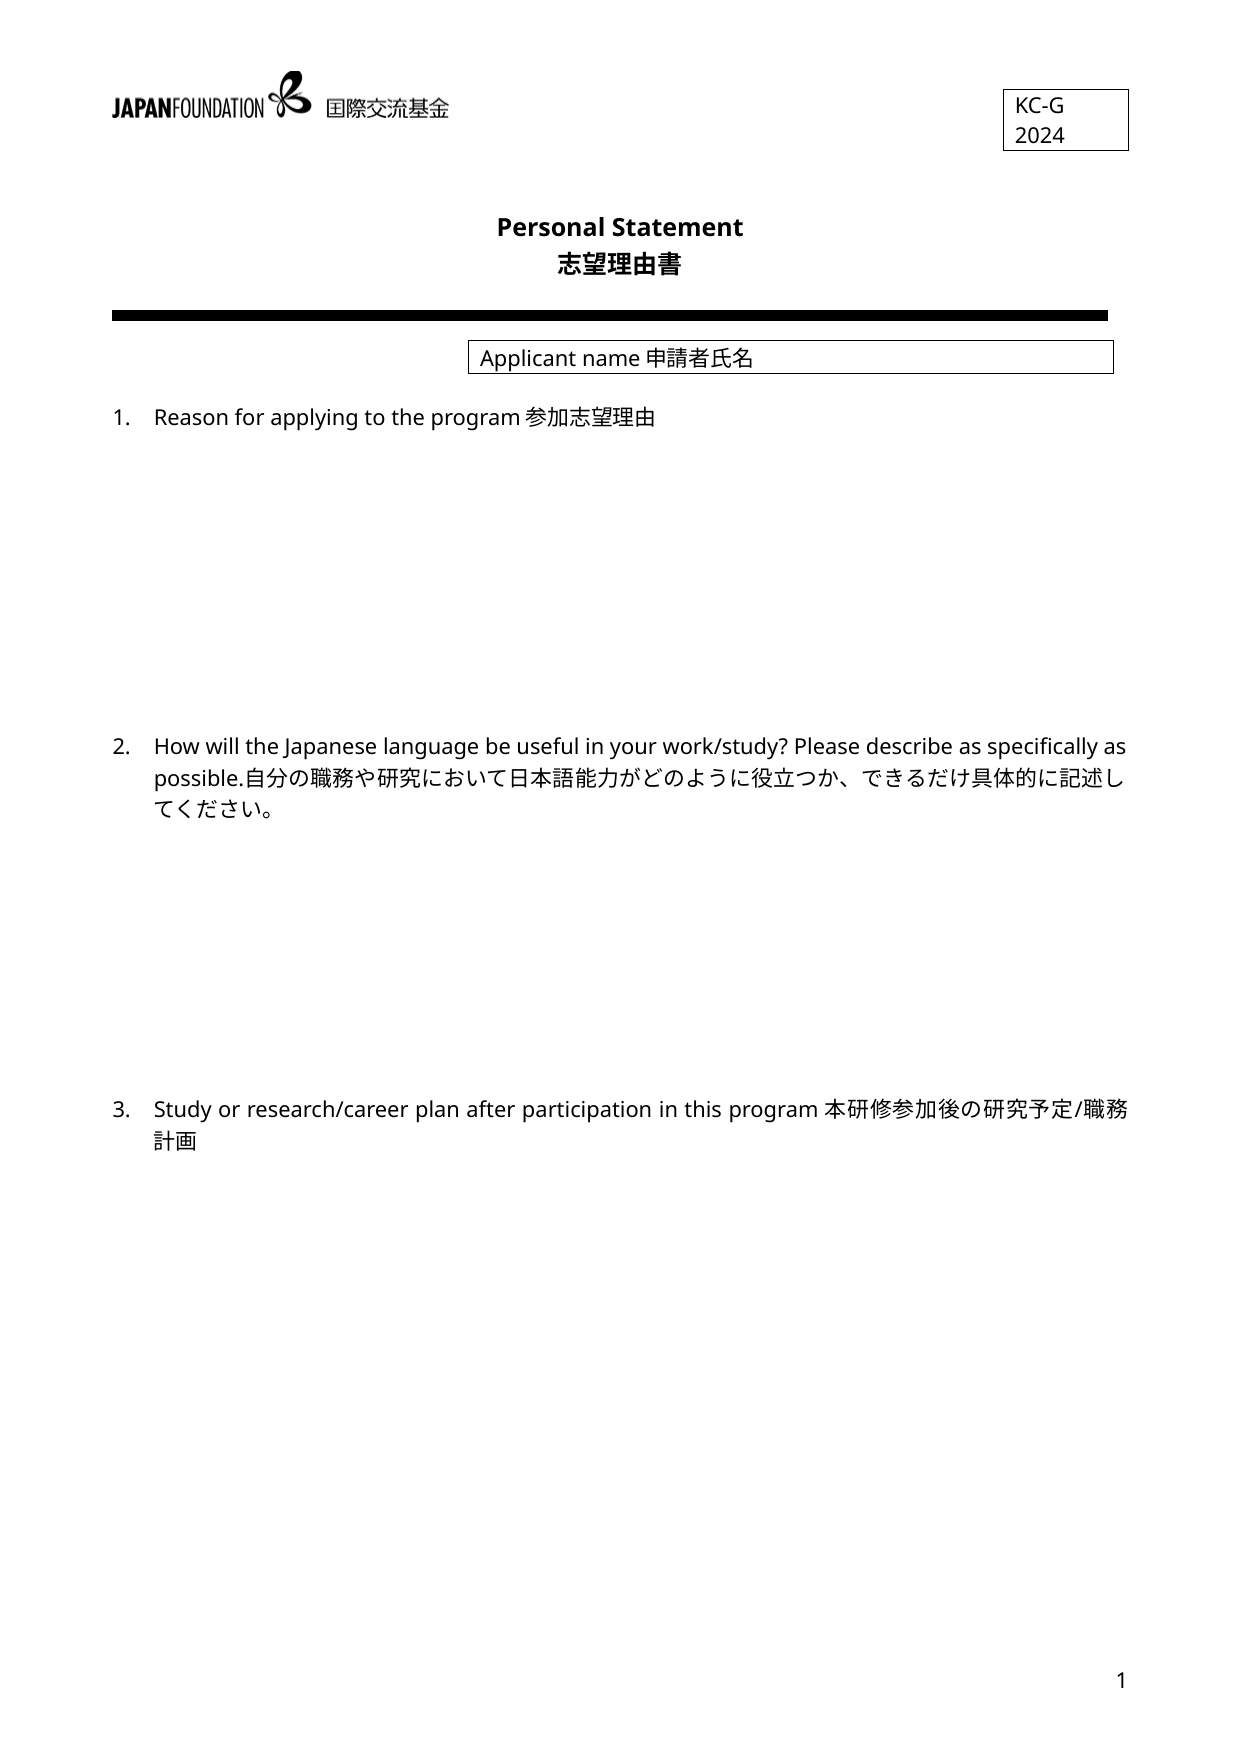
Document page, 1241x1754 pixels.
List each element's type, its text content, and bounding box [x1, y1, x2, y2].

text 志望理由書 [112, 244, 1128, 280]
table_header Applicant name申請者氏名 [469, 341, 1113, 373]
picture [112, 71, 449, 118]
list How will the Japanese language be useful in your work/study? Please describe as specifically as possible.自分の職務や研究において日本語能力がどのように役立つか、できるだけ具体的に記述してください。 [112, 731, 1128, 824]
list Study or research/career plan after participation in this program本研修参加後の研究予定/職務計画 [112, 1092, 1128, 1156]
text Personal Statement [112, 210, 1128, 244]
list Reason for applying to the program参加志望理由 [112, 399, 1128, 431]
